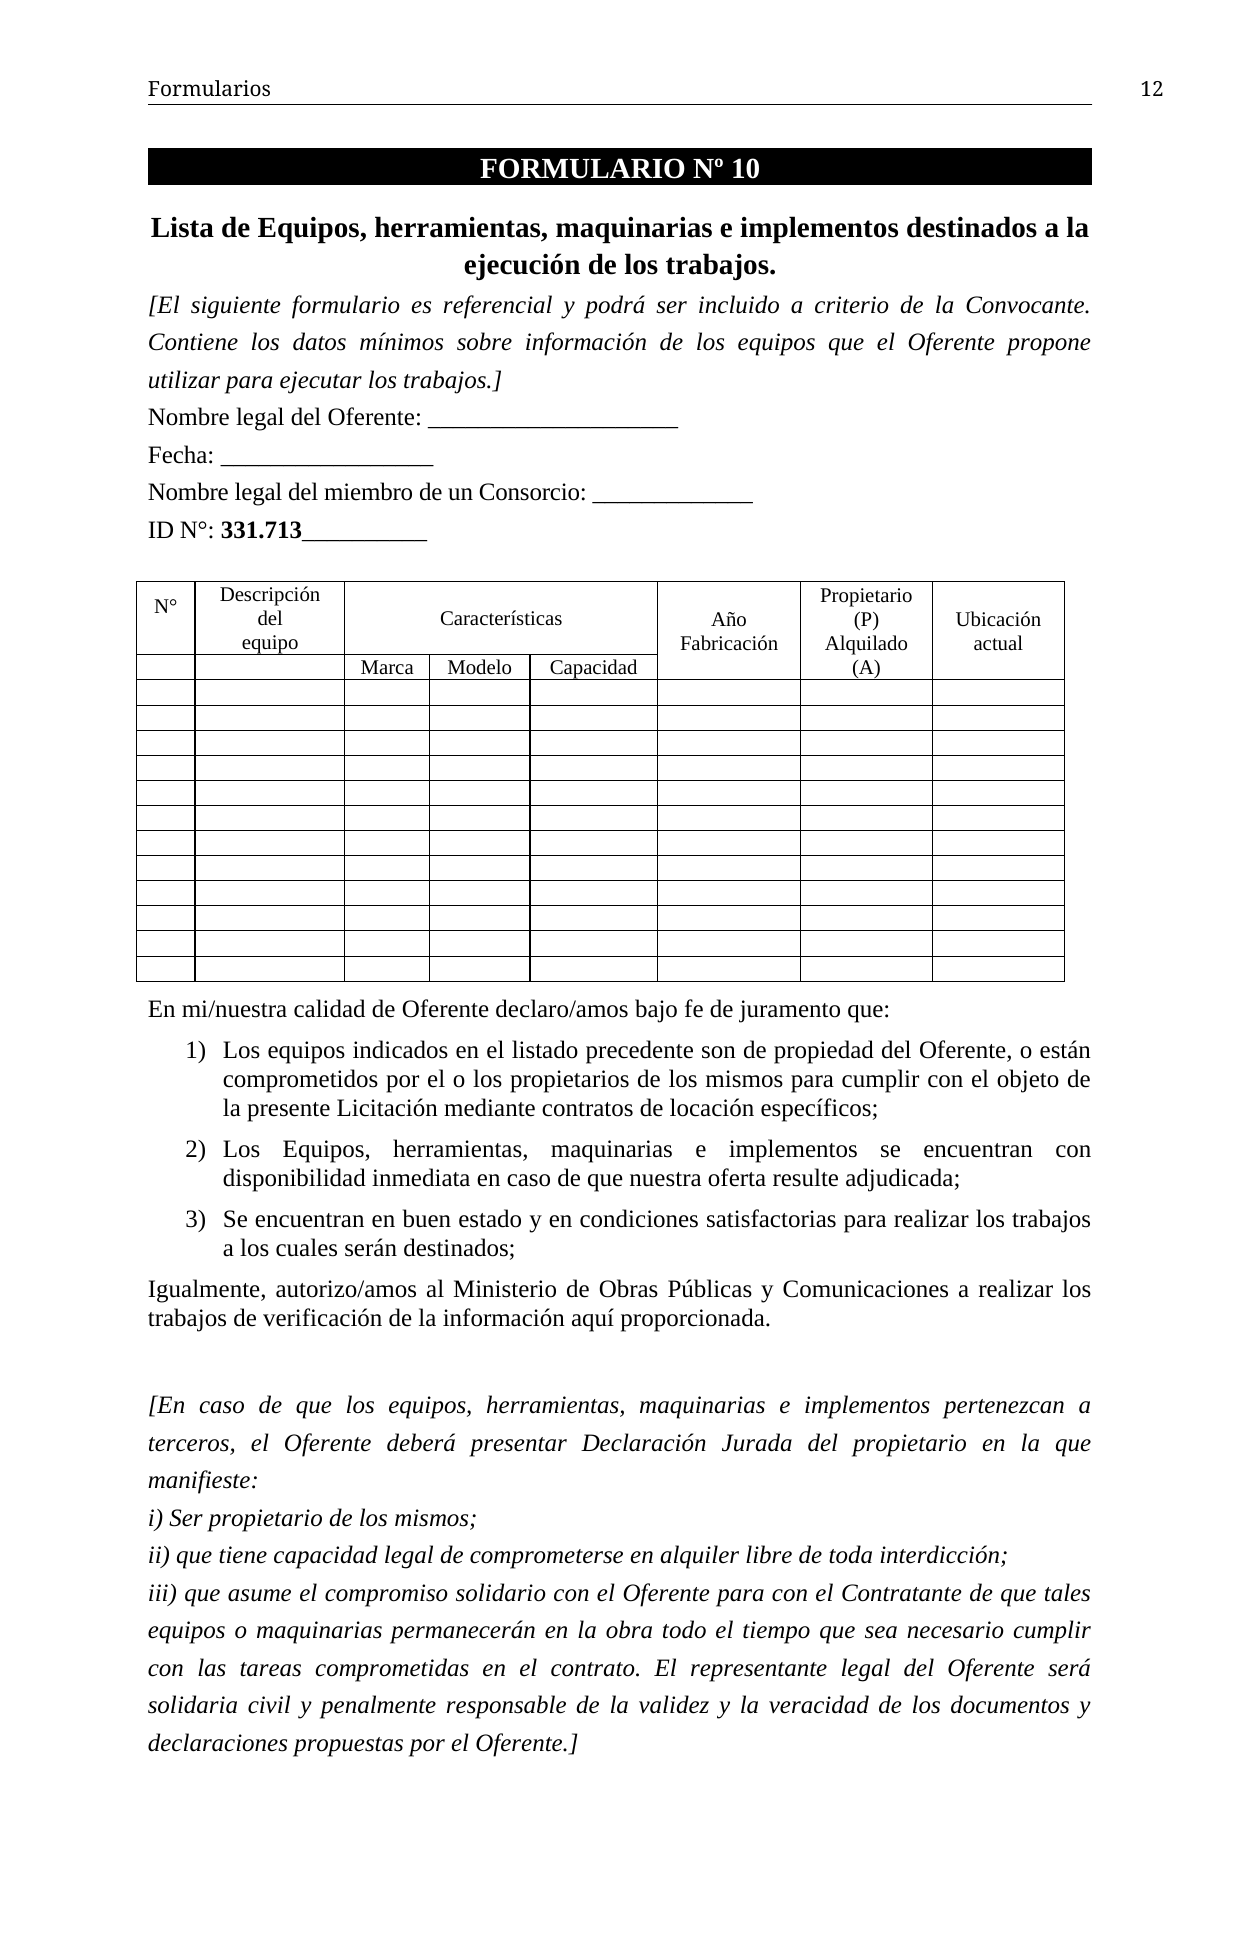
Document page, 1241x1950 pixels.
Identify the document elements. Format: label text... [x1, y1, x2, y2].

table_cell [658, 680, 800, 704]
subtitle Lista de Equipos, herramientas, maquinarias e implementos destinados a la ejecución de los trabajos. [148, 206, 1092, 281]
table_cell [345, 856, 429, 880]
table_cell [801, 831, 932, 855]
table_cell [430, 806, 529, 830]
table_cell [345, 806, 429, 830]
table_cell [933, 731, 1064, 755]
table_cell [196, 756, 344, 780]
table_cell [801, 856, 932, 880]
text ii) que tiene capacidad legal de comprometerse en alquiler libre de toda interdicción; [148, 1532, 1092, 1569]
table_cell [196, 831, 344, 855]
text ID N°: 331.713__________ [148, 506, 1076, 543]
table_cell [658, 831, 800, 855]
table_cell [345, 957, 429, 981]
table_cell [196, 655, 344, 679]
table_header N° [137, 582, 194, 654]
table_cell [196, 931, 344, 956]
table_cell [658, 781, 800, 805]
table_cell [137, 706, 194, 729]
table_cell [531, 756, 657, 780]
table_cell [933, 756, 1064, 780]
text [En caso de que los equipos, herramientas, maquinarias e implementos pertenezcan a terceros, el Oferente deberá presentar Declaración Jurada del propietario en la que manifieste: [148, 1382, 1092, 1494]
table_cell [531, 831, 657, 855]
table_cell [430, 856, 529, 880]
table_cell [933, 680, 1064, 704]
table_cell [196, 806, 344, 830]
table_cell [137, 957, 194, 981]
text Igualmente, autorizo/amos al Ministerio de Obras Públicas y Comunicaciones a realizar los trabajos de verificación de la información aquí proporcionada. [148, 1274, 1092, 1332]
table_cell [345, 781, 429, 805]
text Nombre legal del Oferente: ____________________ [148, 393, 1076, 431]
table_cell [531, 781, 657, 805]
table_cell [531, 856, 657, 880]
table_cell Marca [345, 655, 429, 679]
table_cell [933, 906, 1064, 930]
table_cell [801, 906, 932, 930]
text iii) que asume el compromiso solidario con el Oferente para con el Contratante de que tales equipos o maquinarias permanecerán en la obra todo el tiempo que sea necesario cumplir con las tareas comprometidas en el contrato. El representante legal del Oferente será solidaria civil y penalmente responsable de la validez y la veracidad de los documentos y declaraciones propuestas por el Oferente.] [148, 1569, 1092, 1757]
table_cell [801, 781, 932, 805]
table_cell [430, 881, 529, 905]
table_header Descripción del equipo [196, 582, 344, 654]
table_cell [801, 706, 932, 729]
table_cell [933, 806, 1064, 830]
table_cell [531, 906, 657, 930]
table_cell Modelo [430, 655, 529, 679]
table_header Características [345, 582, 657, 654]
table_cell [345, 881, 429, 905]
table_cell [658, 706, 800, 729]
table_cell [430, 781, 529, 805]
table_cell [658, 731, 800, 755]
table_cell [430, 906, 529, 930]
table_cell [933, 881, 1064, 905]
table_cell [531, 957, 657, 981]
table_cell [430, 731, 529, 755]
table_cell [531, 680, 657, 704]
table_cell [658, 856, 800, 880]
list Se encuentran en buen estado y en condiciones satisfactorias para realizar los trabajos a los cuales serán destinados; [185, 1204, 1092, 1262]
table_cell [137, 781, 194, 805]
table_cell [430, 680, 529, 704]
table_cell [801, 931, 932, 956]
table_cell [801, 957, 932, 981]
table_cell [430, 706, 529, 729]
table_cell [933, 831, 1064, 855]
text En mi/nuestra calidad de Oferente declaro/amos bajo fe de juramento que: [148, 994, 1092, 1023]
table_header Año Fabricación [658, 582, 800, 679]
table_cell [137, 655, 194, 679]
table_cell [137, 856, 194, 880]
text Nombre legal del miembro de un Consorcio: _____________ [148, 468, 1076, 506]
table_cell [801, 881, 932, 905]
table_cell [658, 756, 800, 780]
table_cell [196, 906, 344, 930]
table_cell [531, 931, 657, 956]
table_cell [196, 856, 344, 880]
table_cell [345, 931, 429, 956]
table_cell [531, 881, 657, 905]
table_header Propietario (P) Alquilado (A) [801, 582, 932, 679]
text i) Ser propietario de los mismos; [148, 1494, 1092, 1532]
table_cell [801, 731, 932, 755]
table_cell [137, 906, 194, 930]
table_cell [196, 706, 344, 729]
table_cell [137, 756, 194, 780]
table_cell [658, 906, 800, 930]
table_cell Capacidad [531, 655, 657, 679]
list Los Equipos, herramientas, maquinarias e implementos se encuentran con disponibilidad inmediata en caso de que nuestra oferta resulte adjudicada; [185, 1134, 1092, 1192]
table_cell [801, 756, 932, 780]
table_cell [196, 957, 344, 981]
subtitle FORMULARIO Nº 10 [148, 148, 1092, 185]
table_cell [933, 706, 1064, 729]
table_cell [933, 781, 1064, 805]
text Fecha: _________________ [148, 431, 1076, 468]
table_cell [137, 831, 194, 855]
table_cell [430, 931, 529, 956]
table_cell [196, 781, 344, 805]
table_cell [196, 680, 344, 704]
table_cell [137, 806, 194, 830]
table_cell [430, 957, 529, 981]
table_cell [658, 931, 800, 956]
table_cell [345, 706, 429, 729]
table_cell [531, 731, 657, 755]
table_cell [531, 806, 657, 830]
table_cell [531, 706, 657, 729]
table_cell [933, 957, 1064, 981]
table_cell [933, 931, 1064, 956]
list Los equipos indicados en el listado precedente son de propiedad del Oferente, o están comprometidos por el o los propietarios de los mismos para cumplir con el objeto de la presente Licitación mediante contratos de locación específicos; [185, 1035, 1092, 1122]
table_cell [345, 680, 429, 704]
table_cell [430, 756, 529, 780]
table_cell [137, 731, 194, 755]
table_cell [801, 680, 932, 704]
table_cell [430, 831, 529, 855]
text [El siguiente formulario es referencial y podrá ser incluido a criterio de la Convocante. Contiene los datos mínimos sobre información de los equipos que el Oferente propone utilizar para ejecutar los trabajos.] [148, 281, 1092, 393]
table_cell [137, 680, 194, 704]
table_cell [801, 806, 932, 830]
table_cell [345, 906, 429, 930]
table_cell [658, 957, 800, 981]
table_cell [137, 931, 194, 956]
table_cell [933, 856, 1064, 880]
table_header Ubicación actual [933, 582, 1064, 679]
table_cell [658, 806, 800, 830]
table_cell [196, 731, 344, 755]
table_cell [345, 731, 429, 755]
table_cell [345, 831, 429, 855]
table_cell [658, 881, 800, 905]
table_cell [345, 756, 429, 780]
table_cell [137, 881, 194, 905]
table_cell [196, 881, 344, 905]
